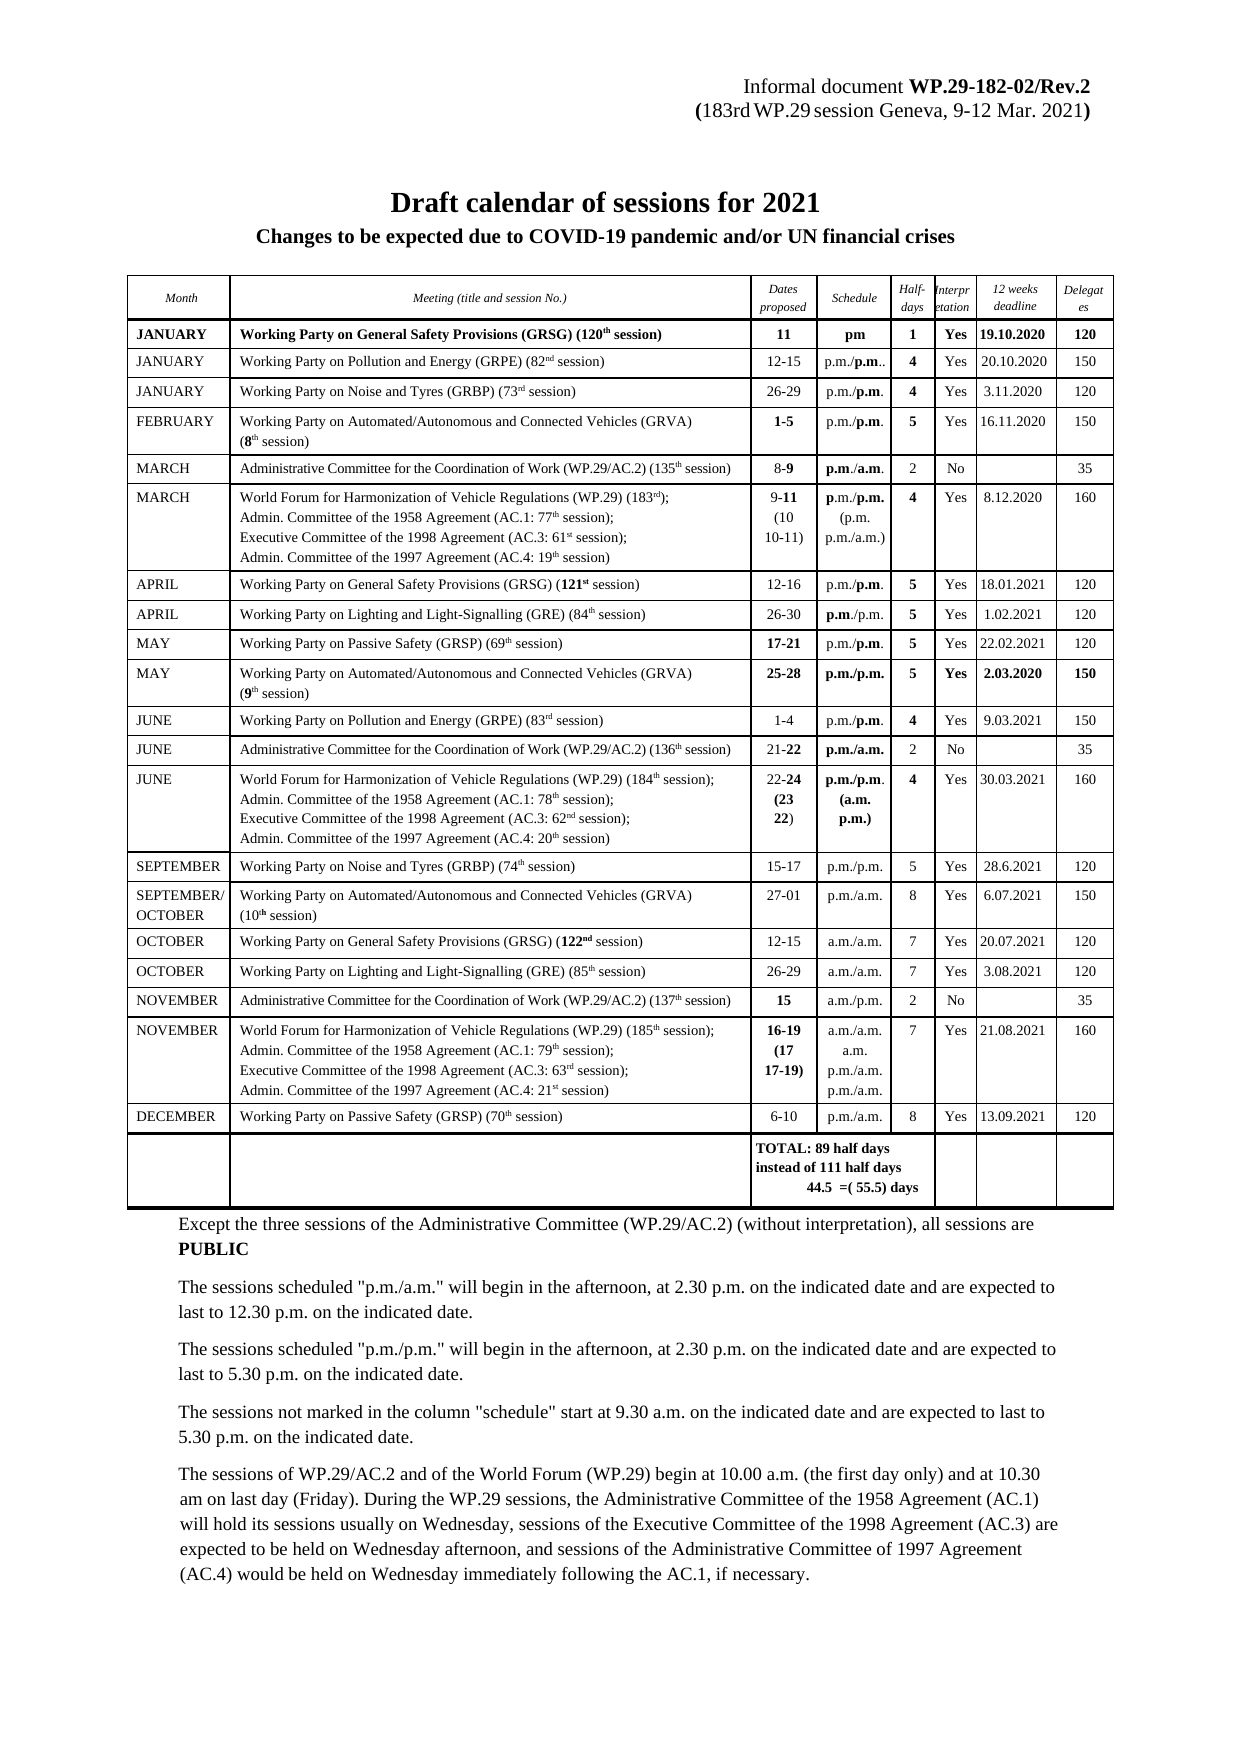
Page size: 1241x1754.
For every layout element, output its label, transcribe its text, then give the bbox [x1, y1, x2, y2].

table_cell 7 [892, 1018, 934, 1103]
table_cell 28.6.2021 [977, 853, 1056, 881]
text Draft calendar of sessions for 2021 Changes to be expected due to COVID-19 pandemic and/or UN financial crises [239, 187, 972, 250]
table_cell 150 [1057, 707, 1113, 735]
table_cell Working Party on General Safety Provisions (GRSG) (121st session) [231, 572, 750, 599]
table_cell 6.07.2021 [977, 883, 1056, 928]
table_cell 160 [1057, 485, 1113, 570]
table_cell 2.03.2020 [977, 660, 1056, 706]
table_cell 160 [1057, 766, 1113, 851]
table_cell 8 [892, 883, 934, 928]
table_cell 5 [892, 572, 934, 599]
table_cell 4 [892, 766, 934, 851]
table_cell SEPTEMBER/ OCTOBER [128, 882, 229, 928]
table_cell 21-22 [752, 737, 816, 764]
table_cell No [936, 737, 976, 764]
table_cell NOVEMBER [128, 988, 229, 1016]
table_cell 5 [892, 660, 934, 706]
table_cell 35 [1057, 456, 1113, 483]
table_cell p.m./a.m. [818, 456, 890, 483]
table_header Half-days [892, 276, 934, 318]
table_cell 35 [1057, 988, 1113, 1016]
table_cell [1057, 1135, 1113, 1206]
table_cell 17-21 [752, 631, 816, 658]
table_cell 25-28 [752, 660, 816, 706]
table_cell [977, 456, 1056, 483]
table_cell 27-01 [752, 883, 816, 928]
table_cell OCTOBER [128, 929, 229, 957]
table_cell No [936, 988, 976, 1016]
table_cell Working Party on Passive Safety (GRSP) (69th session) [231, 631, 750, 658]
table_cell 22-24 (23 22) [752, 766, 816, 851]
text Except the three sessions of the Administrative Committee (WP.29/AC.2) (without interpretation), all sessions are PUBLIC [178, 1210, 1061, 1259]
table_cell APRIL [128, 571, 229, 599]
table_cell NOVEMBER [128, 1018, 229, 1103]
table_cell JANUARY [128, 321, 229, 348]
table_cell p.m./p.m. (a.m. p.m.) [818, 766, 890, 851]
table_cell Yes [936, 572, 976, 599]
table_cell Administrative Committee for the Coordination of Work (WP.29/AC.2) (136th session) [231, 737, 750, 764]
table_cell Working Party on Lighting and Light-Signalling (GRE) (85th session) [231, 959, 750, 987]
table_header Month [128, 276, 229, 318]
table_cell 5 [892, 601, 934, 629]
table_cell Yes [936, 853, 976, 881]
table_cell 120 [1057, 572, 1113, 599]
table_cell 12-15 [752, 349, 816, 377]
table_cell Yes [936, 959, 976, 987]
table_cell 3.08.2021 [977, 959, 1056, 987]
table_cell Yes [936, 321, 976, 348]
table_cell MAY [128, 630, 229, 658]
table_cell 15 [752, 988, 816, 1016]
text The sessions of WP.29/AC.2 and of the World Forum (WP.29) begin at 10.00 a.m. (the first day only) and at 10.30 am on last day (Friday). During the WP.29 sessions, the Administrative Committee of the 1958 Agreement (AC.1) will hold its sessions usually on Wednesday, sessions of the Executive Committee of the 1998 Agreement (AC.3) are expected to be held on Wednesday afternoon, and sessions of the Administrative Committee of 1997 Agreement (AC.4) would be held on Wednesday immediately following the AC.1, if necessary. [178, 1459, 1061, 1584]
table_cell Working Party on Noise and Tyres (GRBP) (73rd session) [231, 379, 750, 407]
table_cell 30.03.2021 [977, 766, 1056, 851]
table_cell 8.12.2020 [977, 485, 1056, 570]
table_cell p.m./p.m. (p.m. p.m./a.m.) [818, 485, 890, 570]
table_cell 16.11.2020 [977, 408, 1056, 454]
table_cell 120 [1057, 1104, 1113, 1132]
table_cell 4 [892, 485, 934, 570]
text The sessions scheduled "p.m./a.m." will begin in the afternoon, at 2.30 p.m. on the indicated date and are expected to last to 12.30 p.m. on the indicated date. [178, 1272, 1061, 1322]
table_cell 18.01.2021 [977, 572, 1056, 599]
table_cell Administrative Committee for the Coordination of Work (WP.29/AC.2) (135th session) [231, 456, 750, 483]
table_cell 120 [1057, 853, 1113, 881]
table_cell p.m./p.m. [818, 379, 890, 407]
table_cell 4 [892, 349, 934, 377]
table_header Schedule [818, 276, 890, 318]
table_cell 8-9 [752, 456, 816, 483]
table_cell Yes [936, 408, 976, 454]
table_cell 7 [892, 959, 934, 987]
table_cell p.m./a.m. [818, 737, 890, 764]
table_cell Yes [936, 1104, 976, 1132]
table_cell Yes [936, 766, 976, 851]
table_cell pm [818, 321, 890, 348]
table_cell 19.10.2020 [977, 321, 1056, 348]
table_cell 21.08.2021 [977, 1018, 1056, 1103]
table_cell [977, 1135, 1056, 1206]
table_cell World Forum for Harmonization of Vehicle Regulations (WP.29) (185th session); Admin. Committee of the 1958 Agreement (AC.1: 79th session); Executive Committee of the 1998 Agreement (AC.3: 63rd session); Admin. Committee of the 1997 Agreement (AC.4: 21st session) [231, 1018, 750, 1103]
table_cell Working Party on General Safety Provisions (GRSG) (120th session) [231, 321, 750, 348]
table_cell p.m./p.m.. [818, 349, 890, 377]
table_cell No [936, 456, 976, 483]
table_cell 150 [1057, 349, 1113, 377]
table_cell OCTOBER [128, 959, 229, 987]
table_cell a.m./a.m. [818, 929, 890, 957]
table_cell Working Party on Automated/Autonomous and Connected Vehicles (GRVA) (10th session) [231, 883, 750, 928]
table_cell JUNE [128, 736, 229, 764]
table_cell [977, 988, 1056, 1016]
table_header Meeting (title and session No.) [231, 276, 750, 318]
table_cell Yes [936, 883, 976, 928]
table_cell 2 [892, 456, 934, 483]
table_cell 20.10.2020 [977, 349, 1056, 377]
table_cell 11 [752, 321, 816, 348]
table_cell 5 [892, 853, 934, 881]
table_cell 8 [892, 1104, 934, 1132]
table_cell 150 [1057, 408, 1113, 454]
table_cell [231, 1135, 750, 1206]
table_cell Working Party on General Safety Provisions (GRSG) (122nd session) [231, 929, 750, 957]
table_cell p.m./p.m. [818, 601, 890, 629]
table_cell Working Party on Passive Safety (GRSP) (70th session) [231, 1104, 750, 1132]
table_cell Yes [936, 631, 976, 658]
table_cell 20.07.2021 [977, 929, 1056, 957]
table_cell 6-10 [752, 1104, 816, 1132]
table_cell MARCH [128, 484, 229, 570]
table_cell p.m./p.m. [818, 572, 890, 599]
table_cell a.m./a.m. [818, 959, 890, 987]
table_cell 22.02.2021 [977, 631, 1056, 658]
table_cell FEBRUARY [128, 408, 229, 454]
table_cell 9.03.2021 [977, 707, 1056, 735]
table_cell Working Party on Pollution and Energy (GRPE) (83rd session) [231, 707, 750, 735]
table_cell 5 [892, 408, 934, 454]
table_cell 150 [1057, 883, 1113, 928]
table_cell Working Party on Lighting and Light-Signalling (GRE) (84th session) [231, 601, 750, 629]
table_cell 1.02.2021 [977, 601, 1056, 629]
table_cell 4 [892, 707, 934, 735]
text The sessions scheduled "p.m./p.m." will begin in the afternoon, at 2.30 p.m. on the indicated date and are expected to last to 5.30 p.m. on the indicated date. [178, 1334, 1061, 1384]
table_cell p.m./p.m. [818, 631, 890, 658]
table_cell World Forum for Harmonization of Vehicle Regulations (WP.29) (183rd); Admin. Committee of the 1958 Agreement (AC.1: 77th session); Executive Committee of the 1998 Agreement (AC.3: 61st session); Admin. Committee of the 1997 Agreement (AC.4: 19th session) [231, 485, 750, 570]
table_cell p.m./p.m. [818, 853, 890, 881]
table_cell JUNE [128, 766, 229, 851]
table_cell World Forum for Harmonization of Vehicle Regulations (WP.29) (184th session); Admin. Committee of the 1958 Agreement (AC.1: 78th session); Executive Committee of the 1998 Agreement (AC.3: 62nd session); Admin. Committee of the 1997 Agreement (AC.4: 20th session) [231, 766, 750, 851]
table_cell 12-15 [752, 929, 816, 957]
table_cell Working Party on Automated/Autonomous and Connected Vehicles (GRVA) (9th session) [231, 660, 750, 706]
table_cell Yes [936, 707, 976, 735]
table_cell 12-16 [752, 572, 816, 599]
table_cell 5 [892, 631, 934, 658]
table_cell p.m./a.m. [818, 1104, 890, 1132]
table_cell 1 [892, 321, 934, 348]
table_cell p.m./p.m. [818, 408, 890, 454]
table_cell 9-11 (10 10-11) [752, 485, 816, 570]
table_cell 120 [1057, 601, 1113, 629]
table_cell Yes [936, 485, 976, 570]
table_cell 26-30 [752, 601, 816, 629]
table_cell Working Party on Pollution and Energy (GRPE) (82nd session) [231, 349, 750, 377]
table_cell Working Party on Automated/Autonomous and Connected Vehicles (GRVA) (8th session) [231, 408, 750, 454]
table_cell DECEMBER [128, 1104, 229, 1132]
table_cell JUNE [128, 707, 229, 735]
table_cell 120 [1057, 631, 1113, 658]
table_cell Administrative Committee for the Coordination of Work (WP.29/AC.2) (137th session) [231, 988, 750, 1016]
table_cell JANUARY [128, 378, 229, 407]
table_cell 26-29 [752, 379, 816, 407]
table_cell 26-29 [752, 959, 816, 987]
table_cell 120 [1057, 379, 1113, 407]
table_cell Yes [936, 660, 976, 706]
table_cell 3.11.2020 [977, 379, 1056, 407]
table_header Interpretation [936, 276, 976, 318]
table_cell Yes [936, 1018, 976, 1103]
table_cell a.m./p.m. [818, 988, 890, 1016]
table_cell MAY [128, 660, 229, 706]
table_cell 35 [1057, 737, 1113, 764]
table_cell 2 [892, 737, 934, 764]
text The sessions not marked in the column "schedule" start at 9.30 a.m. on the indicated date and are expected to last to 5.30 p.m. on the indicated date. [178, 1397, 1061, 1447]
table_header Dates proposed [752, 276, 816, 318]
table_cell Yes [936, 349, 976, 377]
table_cell 120 [1057, 321, 1113, 348]
table_cell 150 [1057, 660, 1113, 706]
table_cell p.m./a.m. [818, 883, 890, 928]
table_cell 16-19 (17 17-19) [752, 1018, 816, 1103]
table_cell 7 [892, 929, 934, 957]
table_cell 2 [892, 988, 934, 1016]
table_cell Yes [936, 929, 976, 957]
table_cell Yes [936, 379, 976, 407]
table_header Delegates [1057, 276, 1113, 318]
table_cell [977, 737, 1056, 764]
table_cell p.m./p.m. [818, 660, 890, 706]
table_cell [936, 1135, 976, 1206]
table_cell SEPTEMBER [128, 853, 229, 881]
table_cell 15-17 [752, 853, 816, 881]
table_cell 1-5 [752, 408, 816, 454]
table_cell 160 [1057, 1018, 1113, 1103]
table_cell TOTAL: 89 half days instead of 111 half days 44.5 =( 55.5) days [752, 1135, 934, 1206]
table_cell Working Party on Noise and Tyres (GRBP) (74th session) [231, 853, 750, 881]
table_cell MARCH [128, 455, 229, 483]
table_cell [128, 1135, 229, 1206]
table_cell 1-4 [752, 707, 816, 735]
table_cell 120 [1057, 929, 1113, 957]
table_header 12 weeks deadline [977, 276, 1056, 318]
table_cell 4 [892, 379, 934, 407]
table_cell p.m./p.m. [818, 707, 890, 735]
table_cell 13.09.2021 [977, 1104, 1056, 1132]
table_cell APRIL [128, 601, 229, 629]
table_cell Yes [936, 601, 976, 629]
table_cell JANUARY [128, 349, 229, 377]
table_cell 120 [1057, 959, 1113, 987]
table_cell a.m./a.m. a.m. p.m./a.m. p.m./a.m. [818, 1018, 890, 1103]
